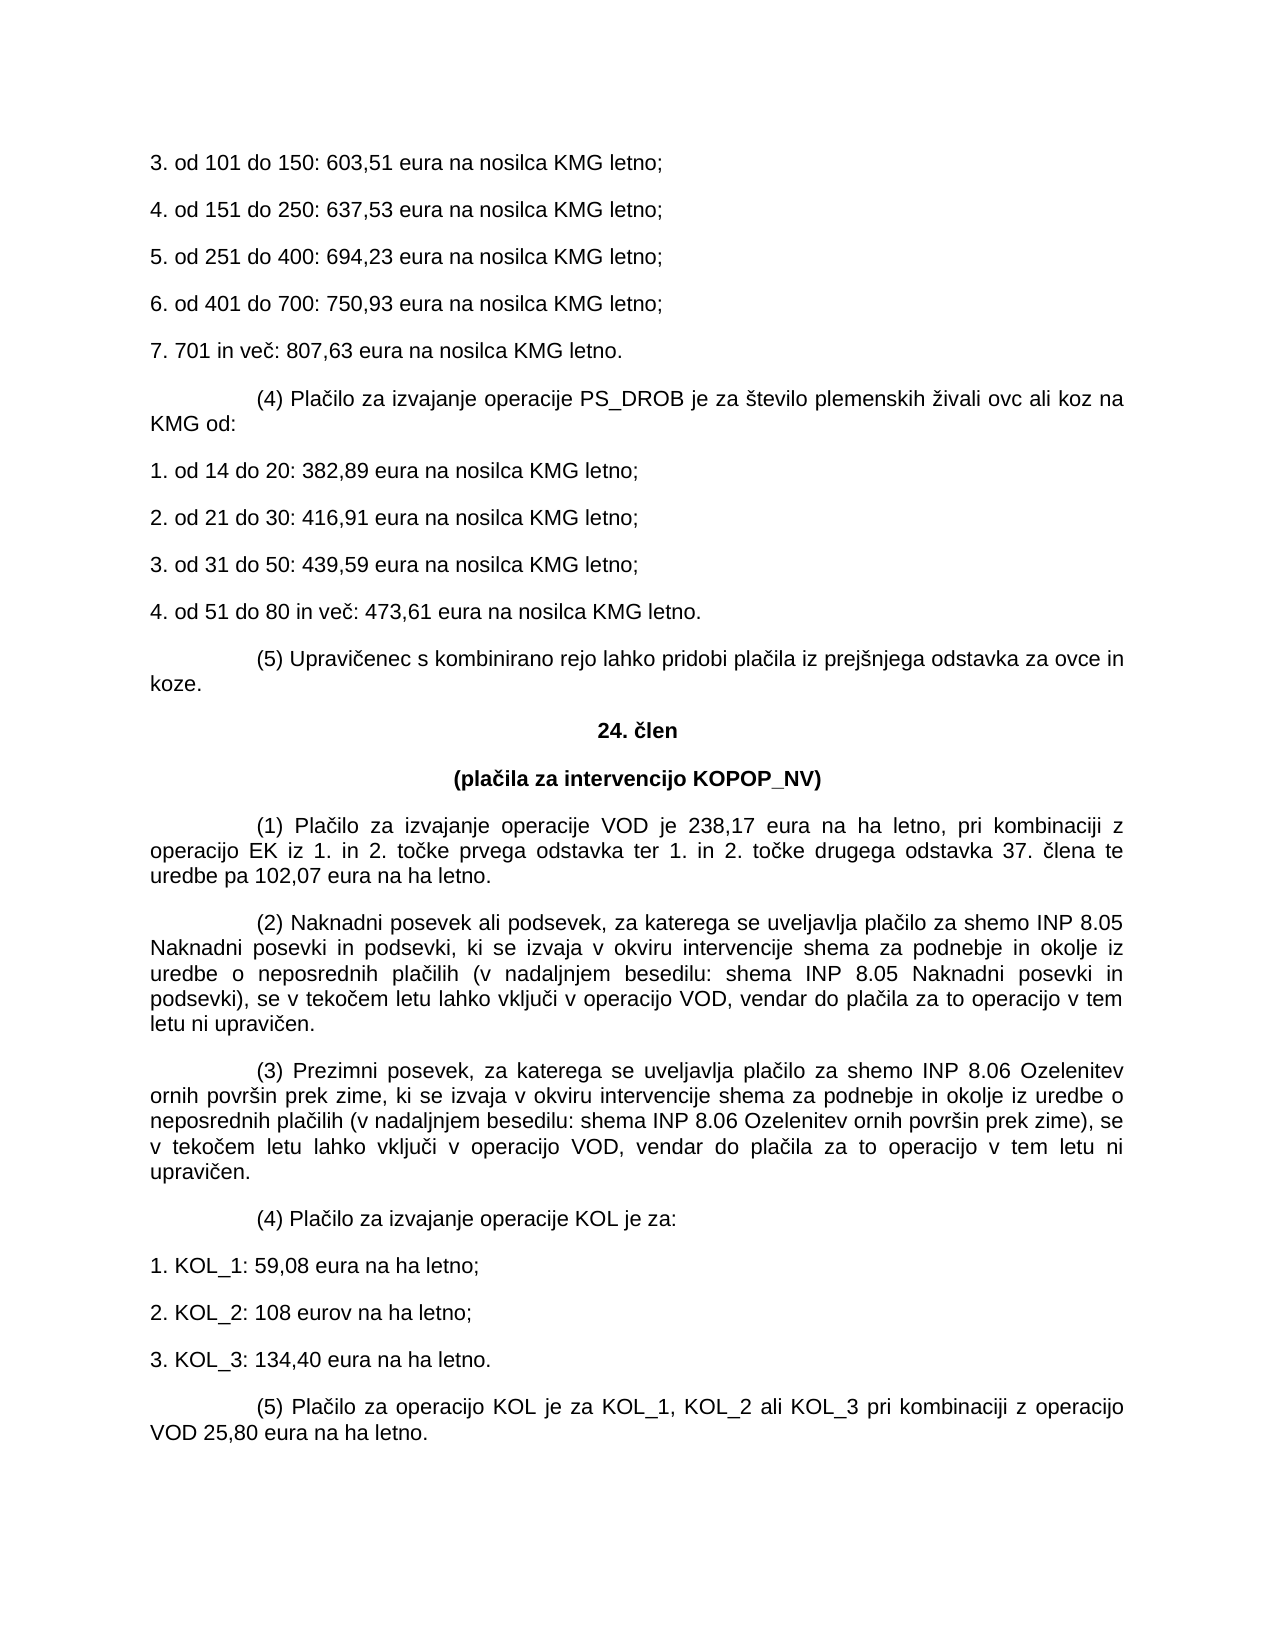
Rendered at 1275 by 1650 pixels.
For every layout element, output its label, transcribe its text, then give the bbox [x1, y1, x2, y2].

text (5) Upravičenec s kombinirano rejo lahko pridobi plačila iz prejšnjega odstavka za ovce in koze. [150, 646, 1125, 696]
text 1. od 14 do 20: 382,89 eura na nosilca KMG letno; [150, 458, 1125, 483]
text 24. člen [150, 697, 1125, 743]
text 1. KOL_1: 59,08 eura na ha letno; [150, 1253, 1125, 1278]
text (plačila za intervencijo KOPOP_NV) [150, 744, 1125, 791]
text (4) Plačilo za izvajanje operacije KOL je za: [150, 1206, 1125, 1231]
text 2. KOL_2: 108 eurov na ha letno; [150, 1300, 1125, 1325]
text (2) Naknadni posevek ali podsevek, za katerega se uveljavlja plačilo za shemo INP 8.05 Naknadni posevki in podsevki, ki se izvaja v okviru intervencije shema za podnebje in okolje iz uredbe o neposrednih plačilih (v nadaljnjem besedilu: shema INP 8.05 Naknadni posevki in podsevki), se v tekočem letu lahko vključi v operacijo VOD, vendar do plačila za to operacijo v tem letu ni upravičen. [150, 910, 1125, 1036]
text 4. od 151 do 250: 637,53 eura na nosilca KMG letno; [150, 197, 1125, 222]
text (1) Plačilo za izvajanje operacije VOD je 238,17 eura na ha letno, pri kombinaciji z operacijo EK iz 1. in 2. točke prvega odstavka ter 1. in 2. točke drugega odstavka 37. člena te uredbe pa 102,07 eura na ha letno. [150, 812, 1125, 888]
text 3. od 101 do 150: 603,51 eura na nosilca KMG letno; [150, 150, 1125, 175]
text 7. 701 in več: 807,63 eura na nosilca KMG letno. [150, 338, 1125, 363]
text 2. od 21 do 30: 416,91 eura na nosilca KMG letno; [150, 505, 1125, 530]
text 3. KOL_3: 134,40 eura na ha letno. [150, 1347, 1125, 1372]
text 5. od 251 do 400: 694,23 eura na nosilca KMG letno; [150, 244, 1125, 269]
text (3) Prezimni posevek, za katerega se uveljavlja plačilo za shemo INP 8.06 Ozelenitev ornih površin prek zime, ki se izvaja v okviru intervencije shema za podnebje in okolje iz uredbe o neposrednih plačilih (v nadaljnjem besedilu: shema INP 8.06 Ozelenitev ornih površin prek zime), se v tekočem letu lahko vključi v operacijo VOD, vendar do plačila za to operacijo v tem letu ni upravičen. [150, 1058, 1125, 1184]
text 3. od 31 do 50: 439,59 eura na nosilca KMG letno; [150, 552, 1125, 577]
text (4) Plačilo za izvajanje operacije PS_DROB je za število plemenskih živali ovc ali koz na KMG od: [150, 385, 1125, 436]
text (5) Plačilo za operacijo KOL je za KOL_1, KOL_2 ali KOL_3 pri kombinaciji z operacijo VOD 25,80 eura na ha letno. [150, 1394, 1125, 1444]
text 4. od 51 do 80 in več: 473,61 eura na nosilca KMG letno. [150, 599, 1125, 624]
text 6. od 401 do 700: 750,93 eura na nosilca KMG letno; [150, 291, 1125, 316]
